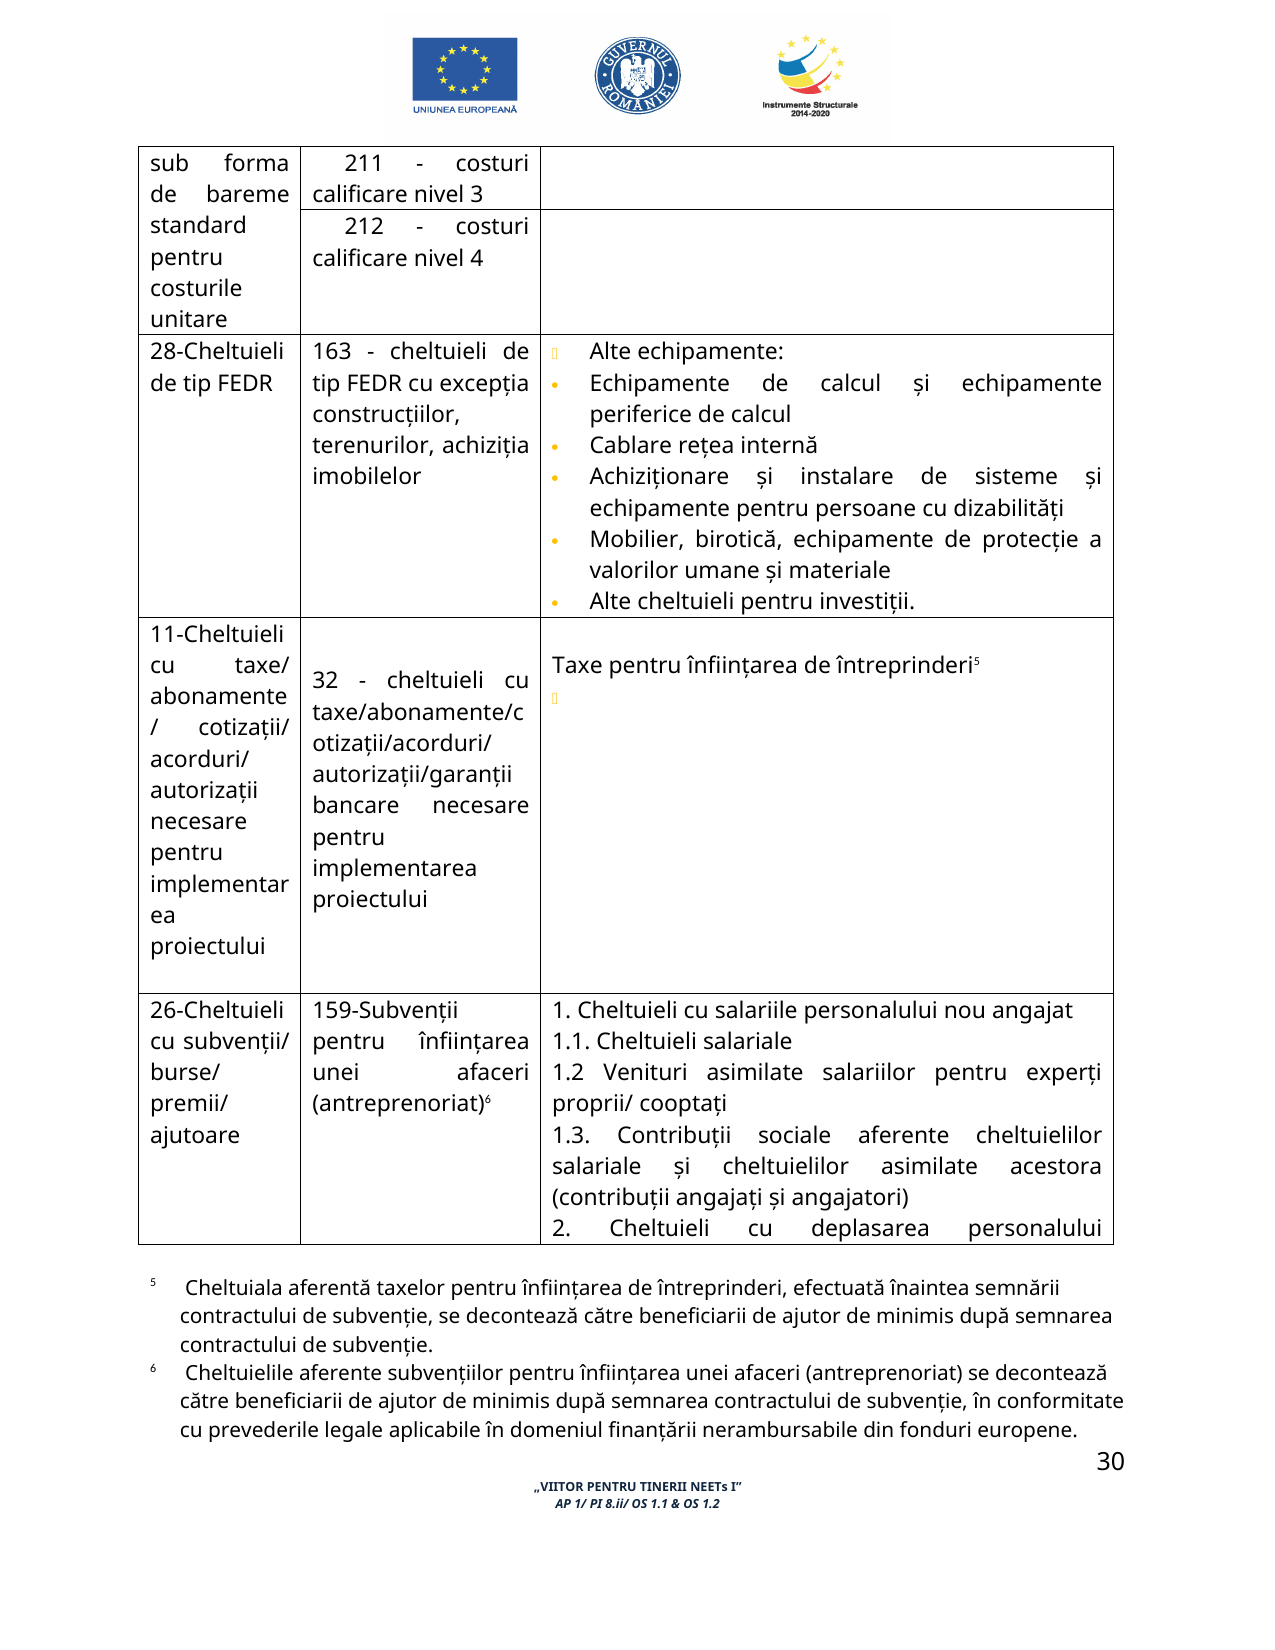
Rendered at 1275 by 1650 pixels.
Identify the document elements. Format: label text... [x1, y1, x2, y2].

table_cell 11-Cheltuieli cu taxe/ abonamente/ cotizații/ acorduri/ autorizații necesare pentru implementarea proiectului [139, 618, 300, 993]
table_cell Taxe pentru înființarea de întreprinderi [541, 618, 1113, 993]
table_cell 32 - cheltuieli cu taxe/abonamente/cotizații/acorduri/ autorizații/garanții bancare necesare pentru implementarea proiectului [301, 618, 540, 993]
table_cell Alte echipamente: Echipamente de calcul și echipamente periferice de calcul Cablare rețea internă Achiziționare și instalare de sisteme și echipamente pentru persoane cu dizabilități Mobilier, birotică, echipamente de protecție a valorilor umane și materiale Alte cheltuieli pentru investiții. [541, 335, 1113, 617]
table_cell [541, 147, 1113, 209]
table_cell 159-Subvenții pentru înființarea unei afaceri (antreprenoriat) [301, 994, 540, 1244]
table_cell 163 - cheltuieli de tip FEDR cu excepția construcțiilor, terenurilor, achiziția imobilelor [301, 335, 540, 617]
picture [383, 13, 892, 146]
table_cell 212 - costuri calificare nivel 4 [301, 210, 540, 334]
table_cell 211 - costuri calificare nivel 3 [301, 147, 540, 209]
table_cell 26-Cheltuieli cu subvenții/ burse/ premii/ ajutoare [139, 994, 300, 1244]
table_cell 51 - cheltuieli sub forma de bareme standard pentru costurile unitare [139, 147, 300, 334]
table_cell 28-Cheltuieli de tip FEDR [139, 335, 300, 617]
table_cell [541, 210, 1113, 334]
